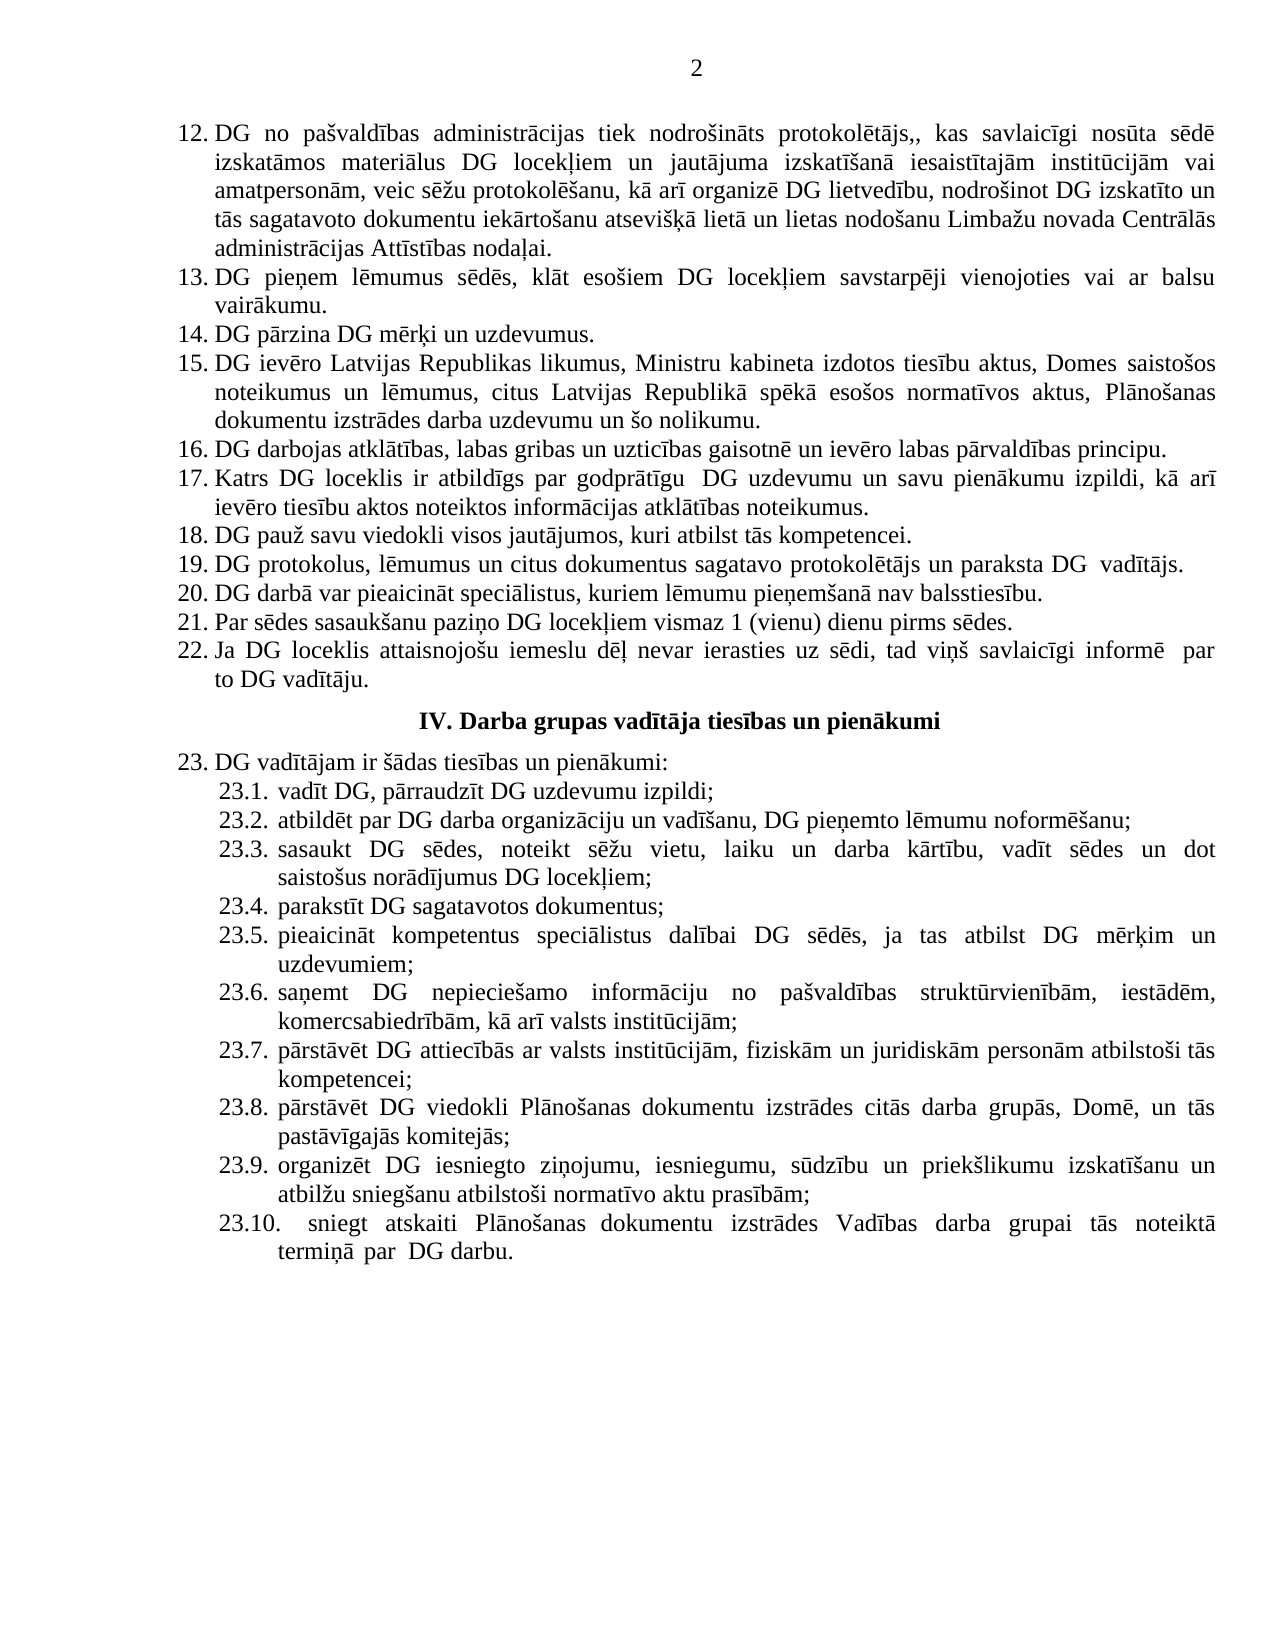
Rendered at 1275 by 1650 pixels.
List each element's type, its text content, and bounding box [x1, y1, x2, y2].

list vadīt DG, pārraudzīt DG uzdevumu izpildi; [218, 776, 1216, 805]
list Par sēdes sasaukšanu paziņo DG locekļiem vismaz 1 (vienu) dienu pirms sēdes. [177, 607, 1216, 636]
list DG protokolus, lēmumus un citus dokumentus sagatavo protokolētājs un paraksta DG vadītājs. [177, 549, 1216, 578]
list DG pieņem lēmumus sēdēs, klāt esošiem DG locekļiem savstarpēji vienojoties vai ar balsu vairākumu. [177, 262, 1216, 319]
list pārstāvēt DG viedokli Plānošanas dokumentu izstrādes citās darba grupās, Domē, un tās pastāvīgajās komitejās; [218, 1092, 1216, 1150]
list DG ievēro Latvijas Republikas likumus, Ministru kabineta izdotos tiesību aktus, Domes saistošos noteikumus un lēmumus, citus Latvijas Republikā spēkā esošos normatīvos aktus, Plānošanas dokumentu izstrādes darba uzdevumu un šo nolikumu. [177, 348, 1216, 434]
list DG pārzina DG mērķi un uzdevumus. [177, 319, 1216, 348]
list organizēt DG iesniegto ziņojumu, iesniegumu, sūdzību un priekšlikumu izskatīšanu un atbilžu sniegšanu atbilstoši normatīvo aktu prasībām; [218, 1150, 1216, 1207]
list sniegt atskaiti Plānošanas dokumentu izstrādes Vadības darba grupai tās noteiktā termiņā par DG darbu. [218, 1208, 1216, 1265]
list DG pauž savu viedokli visos jautājumos, kuri atbilst tās kompetencei. [177, 521, 1216, 549]
list Ja DG loceklis attaisnojošu iemeslu dēļ nevar ierasties uz sēdi, tad viņš savlaicīgi informē par to DG vadītāju. [177, 636, 1216, 693]
list atbildēt par DG darba organizāciju un vadīšanu, DG pieņemto lēmumu noformēšanu; [218, 805, 1216, 834]
list pārstāvēt DG attiecībās ar valsts institūcijām, fiziskām un juridiskām personām atbilstoši tās kompetencei; [218, 1035, 1216, 1092]
list parakstīt DG sagatavotos dokumentus; [218, 891, 1216, 920]
list pieaicināt kompetentus speciālistus dalībai DG sēdēs, ja tas atbilst DG mērķim un uzdevumiem; [218, 920, 1216, 977]
subtitle Darba grupas vadītāja tiesības un pienākumi [419, 706, 1216, 735]
list sasaukt DG sēdes, noteikt sēžu vietu, laiku un darba kārtību, vadīt sēdes un dot saistošus norādījumus DG locekļiem; [218, 834, 1216, 891]
list DG no pašvaldības administrācijas tiek nodrošināts protokolētājs,, kas savlaicīgi nosūta sēdē izskatāmos materiālus DG locekļiem un jautājuma izskatīšanā iesaistītajām institūcijām vai amatpersonām, veic sēžu protokolēšanu, kā arī organizē DG lietvedību, nodrošinot DG izskatīto un tās sagatavoto dokumentu iekārtošanu atsevišķā lietā un lietas nodošanu Limbažu novada Centrālās administrācijas Attīstības nodaļai. [177, 118, 1216, 262]
list DG darbā var pieaicināt speciālistus, kuriem lēmumu pieņemšanā nav balsstiesību. [177, 578, 1216, 607]
list Katrs DG loceklis ir atbildīgs par godprātīgu DG uzdevumu un savu pienākumu izpildi, kā arī ievēro tiesību aktos noteiktos informācijas atklātības noteikumus. [177, 463, 1216, 521]
list saņemt DG nepieciešamo informāciju no pašvaldības struktūrvienībām, iestādēm, komercsabiedrībām, kā arī valsts institūcijām; [218, 977, 1216, 1035]
list DG darbojas atklātības, labas gribas un uzticības gaisotnē un ievēro labas pārvaldības principu. [177, 434, 1216, 463]
list DG vadītājam ir šādas tiesības un pienākumi: [177, 747, 1216, 776]
